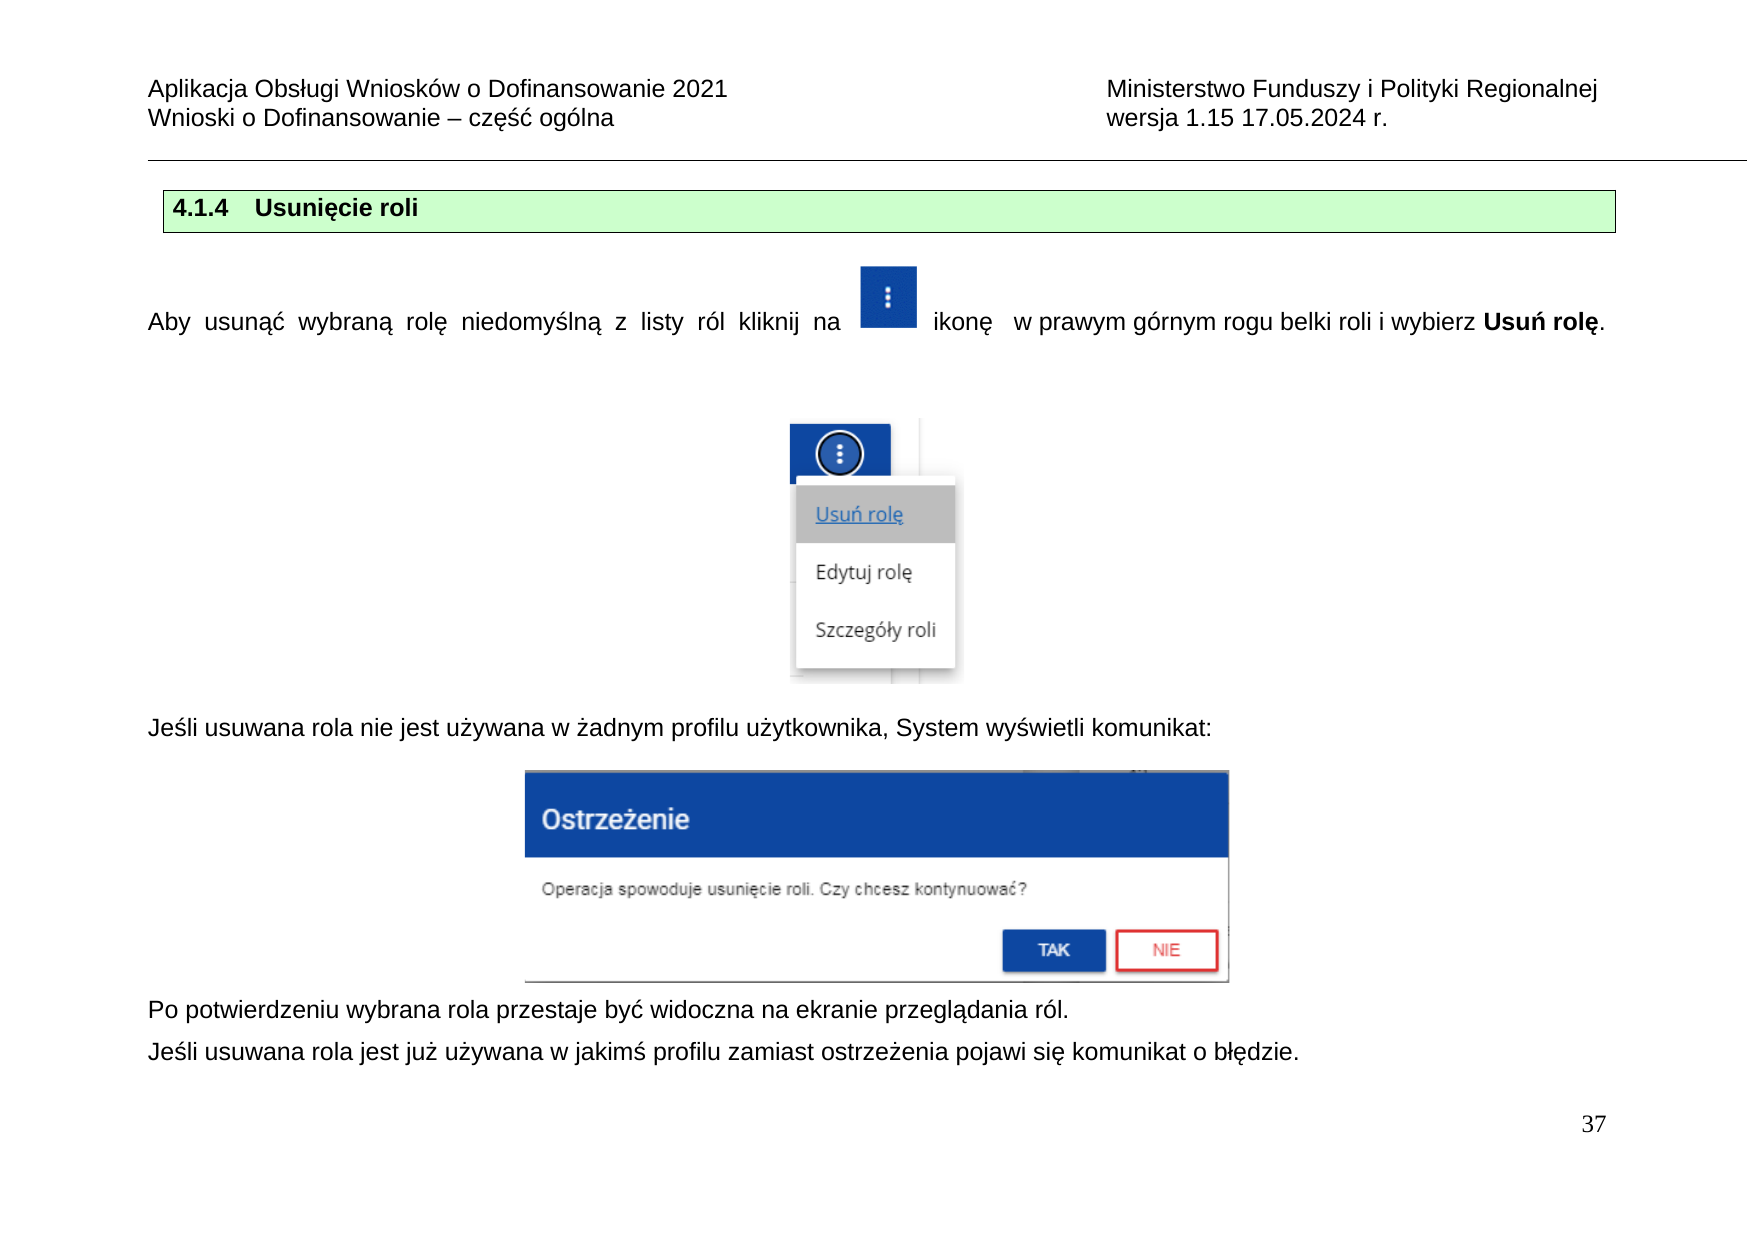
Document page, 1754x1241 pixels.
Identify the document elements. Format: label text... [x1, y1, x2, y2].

text Jeśli usuwana rola jest już używana w jakimś profilu zamiast ostrzeżenia pojawi się komunikat o błędzie. [148, 1036, 1606, 1065]
text Aby usunąć wybraną rolę niedomyślną z listy ról kliknij na ikonę w prawym górnym rogu belki roli i wybierz Usuń rolę. [148, 307, 1606, 336]
text Jeśli usuwana rola nie jest używana w żadnym profilu użytkownika, System wyświetli komunikat: [148, 713, 1606, 741]
picture [789, 418, 965, 684]
text Po potwierdzeniu wybrana rola przestaje być widoczna na ekranie przeglądania ról. [148, 995, 1606, 1024]
subtitle Usunięcie roli [164, 191, 1615, 232]
picture [524, 770, 1230, 983]
picture [861, 267, 916, 327]
